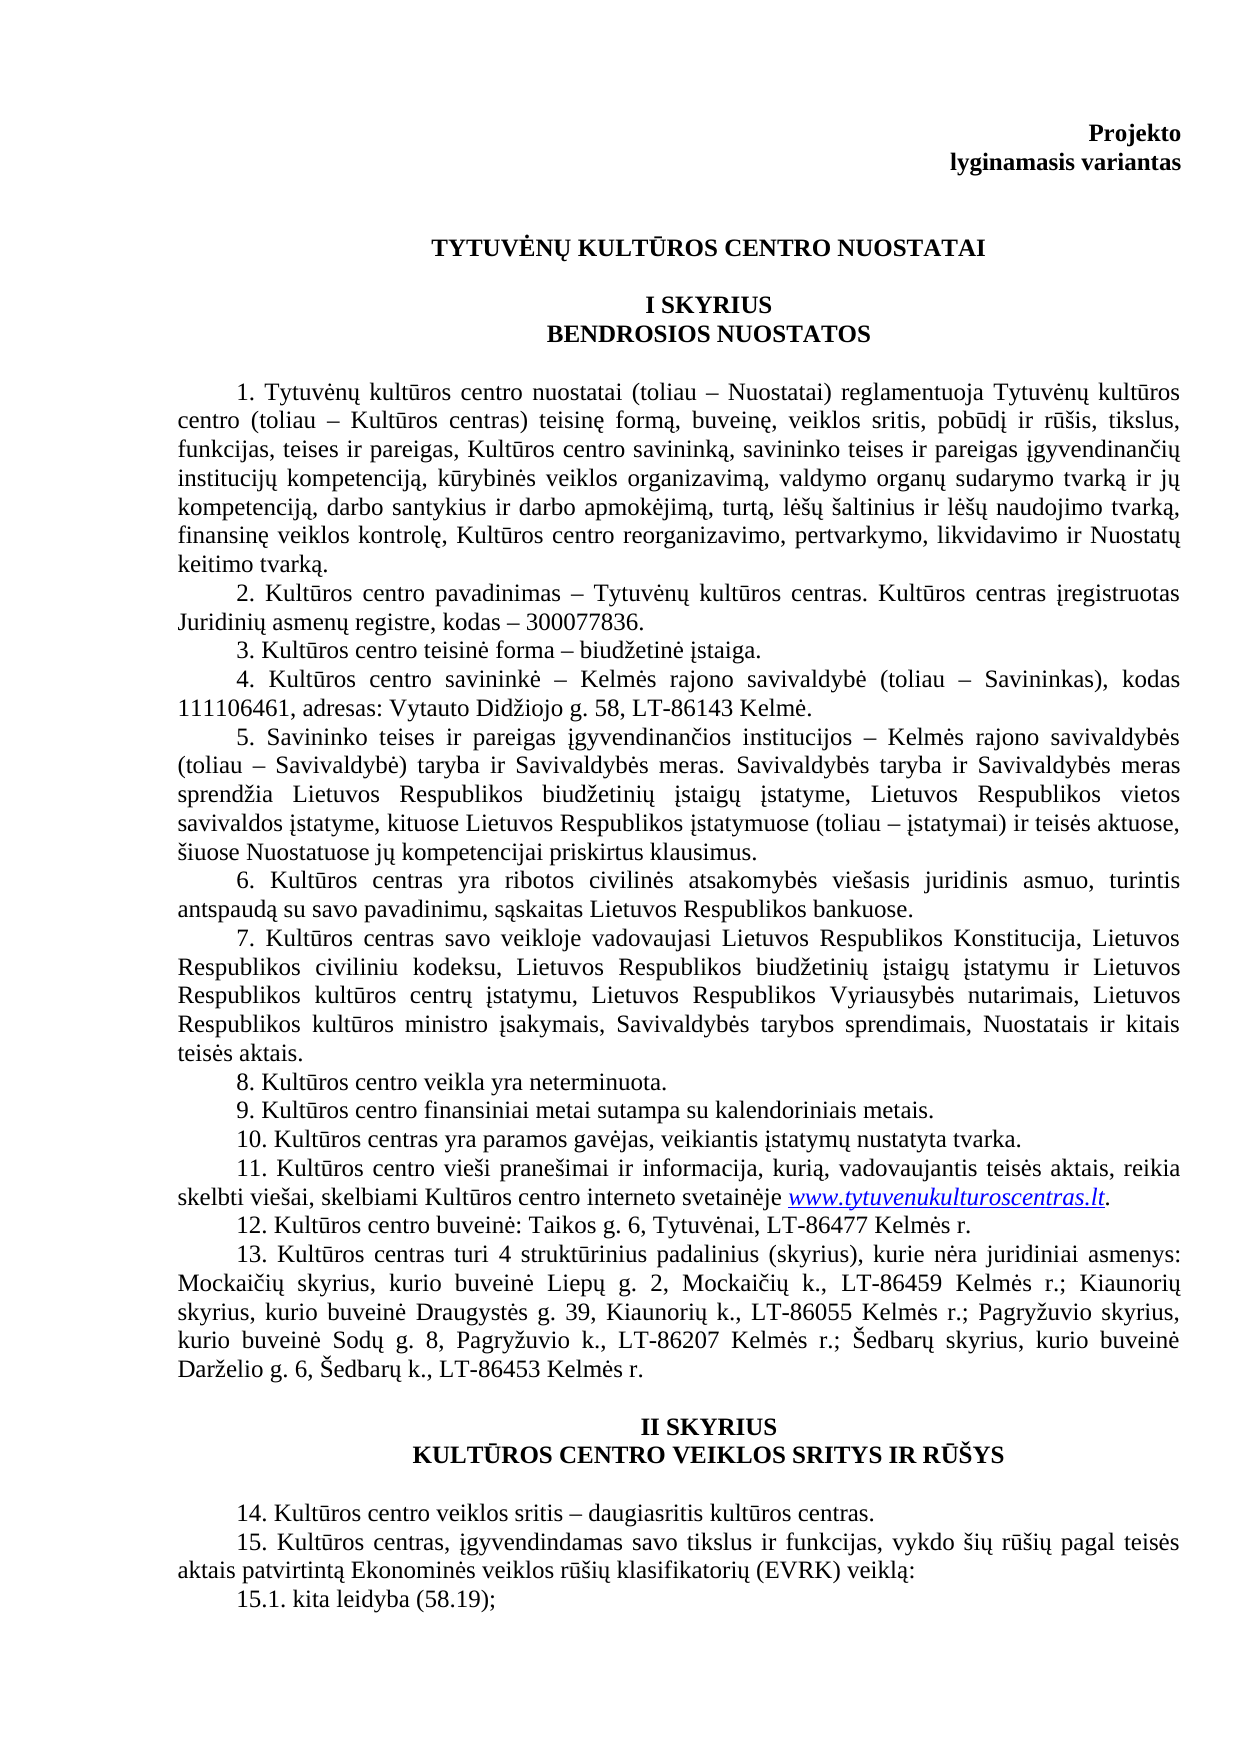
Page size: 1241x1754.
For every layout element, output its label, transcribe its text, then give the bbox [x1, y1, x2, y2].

text 2. Kultūros centro pavadinimas – Tytuvėnų kultūros centras. Kultūros centras įregistruotas Juridinių asmenų registre, kodas – 300077836. [177, 578, 1181, 636]
text 3. Kultūros centro teisinė forma – biudžetinė įstaiga. [177, 636, 1181, 664]
text II SKYRIUS [177, 1412, 1181, 1441]
text 7. Kultūros centras savo veikloje vadovaujasi Lietuvos Respublikos Konstitucija, Lietuvos Respublikos civiliniu kodeksu, Lietuvos Respublikos biudžetinių įstaigų įstatymu ir Lietuvos Respublikos kultūros centrų įstatymu, Lietuvos Respublikos Vyriausybės nutarimais, Lietuvos Respublikos kultūros ministro įsakymais, Savivaldybės tarybos sprendimais, Nuostatais ir kitais teisės aktais. [177, 923, 1181, 1067]
text lyginamasis variantas [177, 147, 1181, 176]
text 4. Kultūros centro savininkė – Kelmės rajono savivaldybė (toliau – Savininkas), kodas 111106461, adresas: Vytauto Didžiojo g. 58, LT-86143 Kelmė. [177, 664, 1181, 722]
text 11. Kultūros centro vieši pranešimai ir informacija, kurią, vadovaujantis teisės aktais, reikia skelbti viešai, skelbiami Kultūros centro interneto svetainėje www.tytuvenukulturoscentras.lt. [177, 1153, 1181, 1211]
text 1. Tytuvėnų kultūros centro nuostatai (toliau – Nuostatai) reglamentuoja Tytuvėnų kultūros centro (toliau – Kultūros centras) teisinę formą, buveinę, veiklos sritis, pobūdį ir rūšis, tikslus, funkcijas, teises ir pareigas, Kultūros centro savininką, savininko teises ir pareigas įgyvendinančių institucijų kompetenciją, kūrybinės veiklos organizavimą, valdymo organų sudarymo tvarką ir jų kompetenciją, darbo santykius ir darbo apmokėjimą, turtą, lėšų šaltinius ir lėšų naudojimo tvarką, finansinę veiklos kontrolę, Kultūros centro reorganizavimo, pertvarkymo, likvidavimo ir Nuostatų keitimo tvarką. [177, 377, 1181, 578]
text 15.1. kita leidyba (58.19); [177, 1584, 1181, 1613]
text 15. Kultūros centras, įgyvendindamas savo tikslus ir funkcijas, vykdo šių rūšių pagal teisės aktais patvirtintą Ekonominės veiklos rūšių klasifikatorių (EVRK) veiklą: [177, 1527, 1181, 1584]
text 12. Kultūros centro buveinė: Taikos g. 6, Tytuvėnai, LT-86477 Kelmės r. [177, 1211, 1181, 1239]
text 9. Kultūros centro finansiniai metai sutampa su kalendoriniais metais. [177, 1096, 1181, 1124]
text I SKYRIUS [177, 291, 1181, 319]
text Projekto [177, 118, 1181, 147]
text 14. Kultūros centro veiklos sritis – daugiasritis kultūros centras. [177, 1498, 1181, 1527]
text 8. Kultūros centro veikla yra neterminuota. [177, 1067, 1181, 1096]
text BENDROSIOS NUOSTATOS [177, 319, 1181, 348]
text KULTŪROS CENTRO VEIKLOS SRITYS IR RŪŠYS [177, 1441, 1181, 1469]
text 10. Kultūros centras yra paramos gavėjas, veikiantis įstatymų nustatyta tvarka. [177, 1124, 1181, 1153]
text 5. Savininko teises ir pareigas įgyvendinančios institucijos – Kelmės rajono savivaldybės (toliau – Savivaldybė) taryba ir Savivaldybės meras. Savivaldybės taryba ir Savivaldybės meras sprendžia Lietuvos Respublikos biudžetinių įstaigų įstatyme, Lietuvos Respublikos vietos savivaldos įstatyme, kituose Lietuvos Respublikos įstatymuose (toliau – įstatymai) ir teisės aktuose, šiuose Nuostatuose jų kompetencijai priskirtus klausimus. [177, 722, 1181, 866]
text TYTUVĖNŲ KULTŪROS CENTRO NUOSTATAI [177, 233, 1181, 262]
text 13. Kultūros centras turi 4 struktūrinius padalinius (skyrius), kurie nėra juridiniai asmenys: Mockaičių skyrius, kurio buveinė Liepų g. 2, Mockaičių k., LT-86459 Kelmės r.; Kiaunorių skyrius, kurio buveinė Draugystės g. 39, Kiaunorių k., LT-86055 Kelmės r.; Pagryžuvio skyrius, kurio buveinė Sodų g. 8, Pagryžuvio k., LT-86207 Kelmės r.; Šedbarų skyrius, kurio buveinė Darželio g. 6, Šedbarų k., LT-86453 Kelmės r. [177, 1239, 1181, 1383]
text 6. Kultūros centras yra ribotos civilinės atsakomybės viešasis juridinis asmuo, turintis antspaudą su savo pavadinimu, sąskaitas Lietuvos Respublikos bankuose. [177, 866, 1181, 923]
